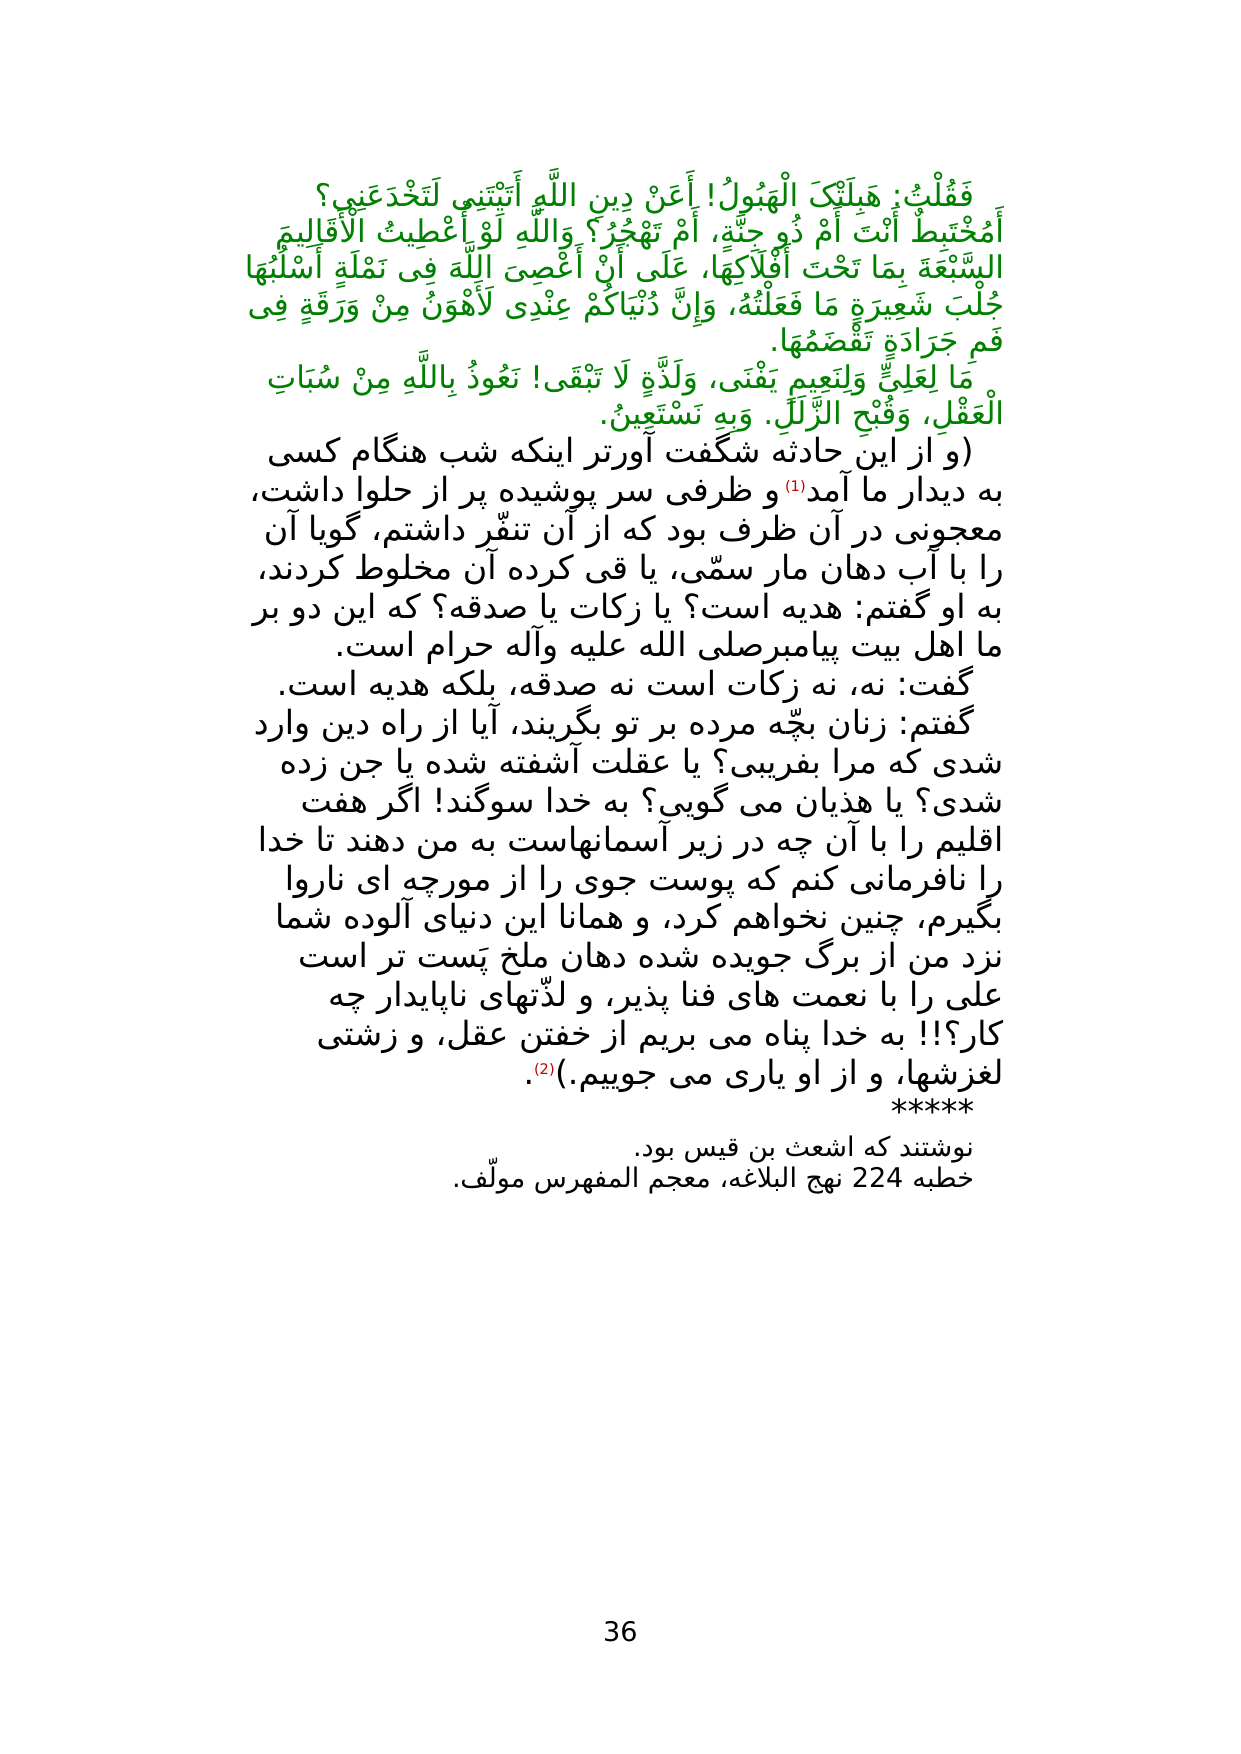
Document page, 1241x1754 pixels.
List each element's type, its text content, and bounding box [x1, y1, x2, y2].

text گفتم: زنان بچّه مرده بر تو بگریند، آیا از راه دین وارد شدی که مرا بفریبی؟ یا عقلت آشفته شده یا جن زده شدی؟ یا هذیان می گویی؟ به خدا سوگند! اگر هفت اقلیم را با آن چه در زیر آسمانهاست به من دهند تا خدا را نافرمانی کنم که پوست جوی را از مورچه ای ناروا بگیرم، چنین نخواهم کرد، و همانا این دنیای آلوده شما نزد من از برگ جویده شده دهان ملخ پَست تر است علی را با نعمت های فنا پذیر، و لذّتهای ناپایدار چه کار؟!! به خدا پناه می بریم از خفتن عقل، و زشتی لغزشها، و از او یاری می جوییم.)(2). [236, 704, 1004, 1092]
text (و از این حادثه شگفت آورتر اینکه شب هنگام کسی به دیدار ما آمد(1) و ظرفی سر پوشیده پر از حلوا داشت، معجونی در آن ظرف بود که از آن تنفّر داشتم، گویا آن را با آب دهان مار سمّی، یا قی کرده آن مخلوط کردند، به او گفتم: هدیه است؟ یا زکات یا صدقه؟ که این دو بر ما اهل بیت پیامبرصلی الله علیه وآله حرام است. [236, 432, 1004, 665]
text ***** [236, 1092, 1004, 1131]
text مَا لِعَلِیٍّ وَلِنَعِیمٍ یَفْنَی، وَلَذَّةٍ لَا تَبْقَی! نَعُوذُ بِاللَّهِ مِنْ سُبَاتِ الْعَقْلِ، وَقُبْحِ الزَّلَلِ. وَبِهِ نَسْتَعِینُ. [236, 359, 1004, 432]
text فَقُلْتُ: هَبِلَتْکَ الْهَبُولُ! أَعَنْ دِینِ اللَّهِ أَتَیْتَنِی لَتَخْدَعَنِی؟ أَمُخْتَبِطٌ أَنْتَ أَمْ ذُو جِنَّةٍ، أَمْ تَهْجُرُ؟ وَاللَّهِ لَوْ أُعْطِیتُ الْأَقَالِیمَ السَّبْعَةَ بِمَا تَحْتَ أَفْلَاکِهَا، عَلَی أَنْ أَعْصِیَ اللَّهَ فِی نَمْلَةٍ أَسْلُبُهَا جُلْبَ شَعِیرَةٍ مَا فَعَلْتُهُ، وَإِنَّ دُنْیَاکُمْ عِنْدِی لَأَهْوَنُ مِنْ وَرَقَةٍ فِی فَمِ جَرَادَةٍ تَقْضَمُهَا. [236, 177, 1004, 359]
text نوشتند که اشعث بن قیس بود. [236, 1131, 1004, 1163]
text خطبه 224 نهج البلاغه، معجم المفهرس مولّف. [236, 1163, 1004, 1194]
text گفت: نه، نه زکات است نه صدقه، بلکه هدیه است. [236, 665, 1004, 704]
